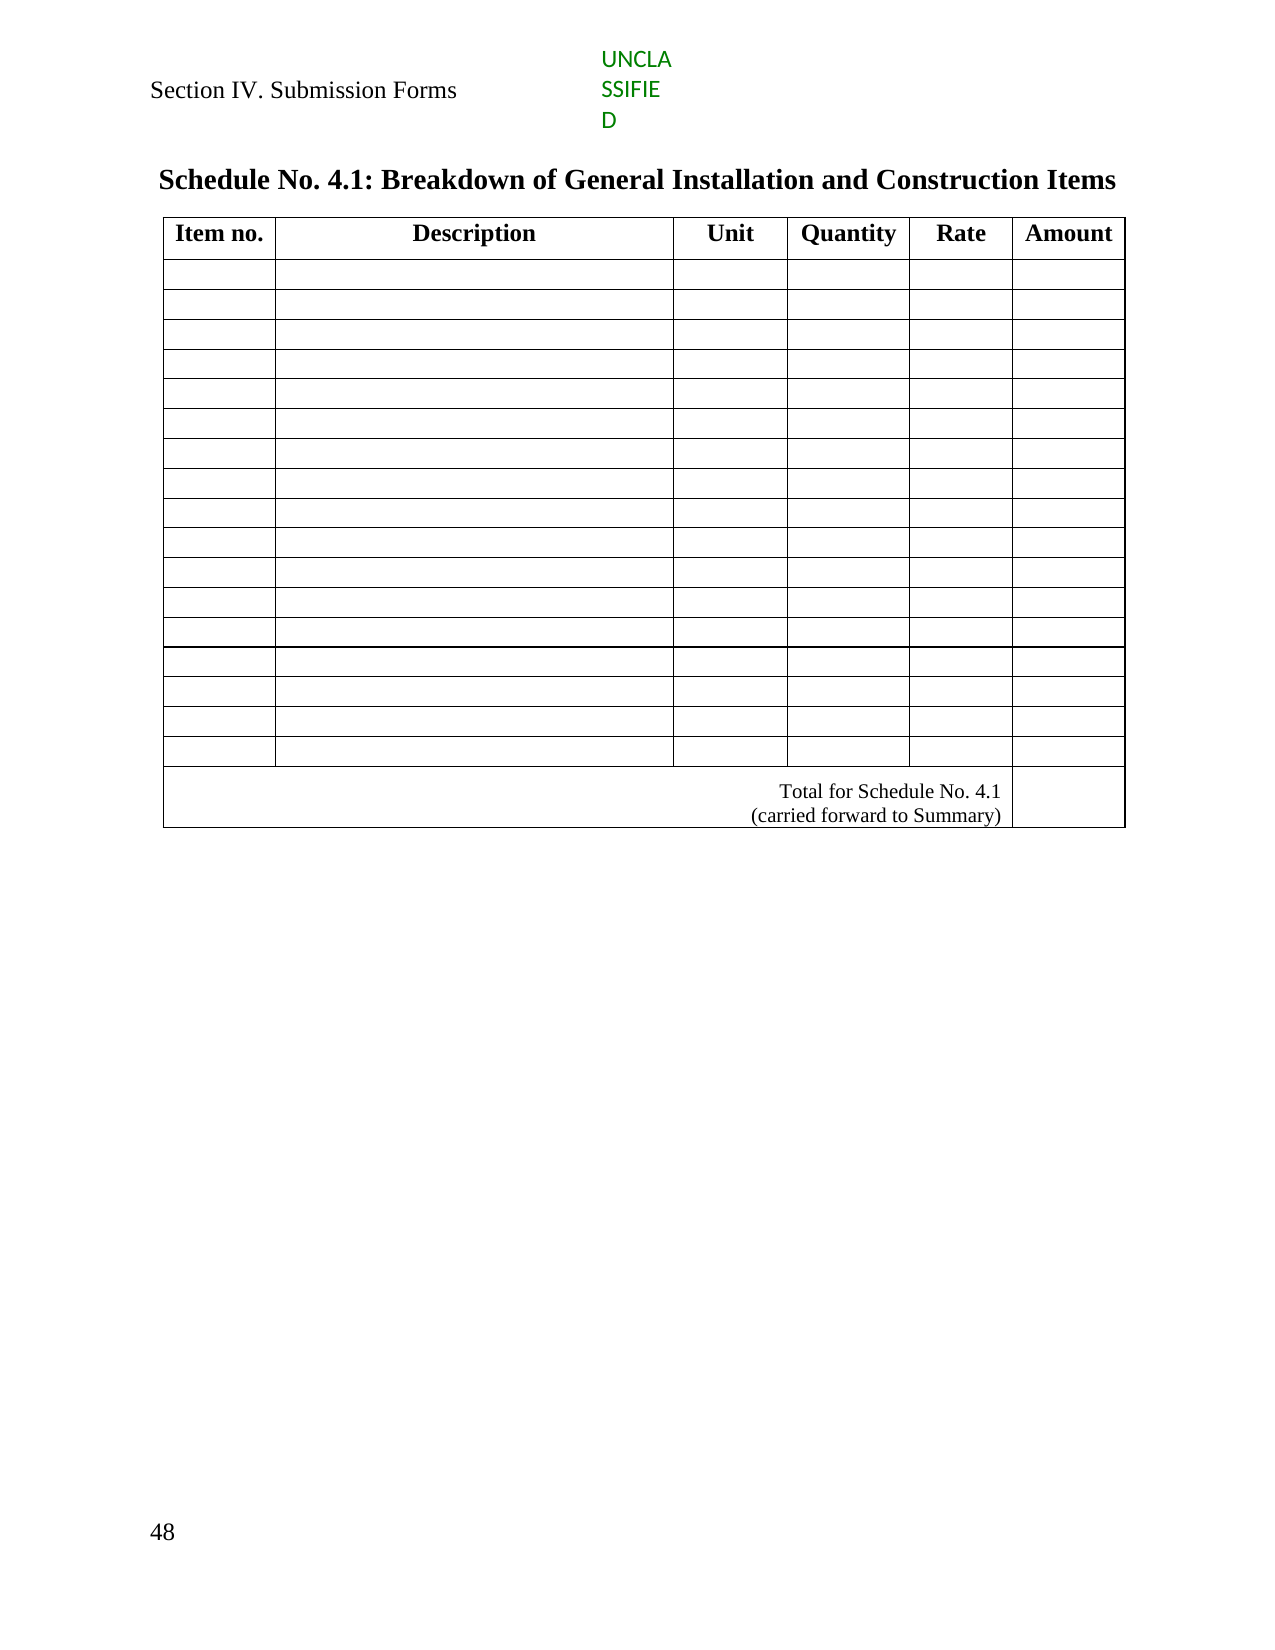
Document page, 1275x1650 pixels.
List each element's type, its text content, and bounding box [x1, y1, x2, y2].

table_cell [276, 409, 673, 438]
table_cell [674, 618, 787, 646]
table_cell [674, 558, 787, 587]
table_cell [164, 409, 275, 438]
table_cell [674, 648, 787, 676]
table_header Rate [910, 218, 1012, 259]
table_cell [1013, 558, 1124, 587]
table_cell [164, 528, 275, 557]
table_cell [674, 290, 787, 319]
table_cell [164, 439, 275, 468]
table_cell [1013, 767, 1124, 827]
table_cell [1013, 707, 1124, 736]
table_cell [276, 677, 673, 706]
table_cell [164, 677, 275, 706]
table_cell [276, 618, 673, 646]
table_cell [674, 320, 787, 348]
table_cell [674, 260, 787, 289]
table_cell [788, 290, 909, 319]
table_cell [910, 260, 1012, 289]
table_cell [1013, 260, 1124, 289]
table_cell [788, 379, 909, 408]
table_cell [164, 588, 275, 617]
table_cell [788, 439, 909, 468]
table_cell [674, 379, 787, 408]
table_cell [164, 558, 275, 587]
table_cell [910, 528, 1012, 557]
table_cell [788, 677, 909, 706]
table_cell [164, 320, 275, 348]
table_header Unit [674, 218, 787, 259]
table_cell [788, 499, 909, 527]
table_cell [910, 618, 1012, 646]
table_cell [276, 588, 673, 617]
table_cell [788, 350, 909, 378]
table_cell [276, 379, 673, 408]
table_header Quantity [788, 218, 909, 259]
table_cell [788, 409, 909, 438]
table_cell [910, 469, 1012, 497]
table_cell [788, 588, 909, 617]
table_cell [910, 677, 1012, 706]
table_cell [674, 677, 787, 706]
table_cell [910, 499, 1012, 527]
table_cell [276, 290, 673, 319]
table_cell [1013, 379, 1124, 408]
table_cell [276, 707, 673, 736]
table_cell [788, 737, 909, 766]
table_cell [276, 528, 673, 557]
table_cell [164, 379, 275, 408]
table_cell [910, 379, 1012, 408]
table_cell [1013, 469, 1124, 497]
table_cell [276, 350, 673, 378]
table_cell [276, 648, 673, 676]
table_cell [1013, 350, 1124, 378]
table_cell [910, 558, 1012, 587]
table_cell [674, 737, 787, 766]
table_cell [164, 618, 275, 646]
table_cell [276, 737, 673, 766]
table_cell [674, 499, 787, 527]
table_cell [276, 469, 673, 497]
subtitle Schedule No. 4.1: Breakdown of General Installation and Construction Items [150, 162, 1125, 196]
table_cell [164, 260, 275, 289]
table_cell [674, 469, 787, 497]
table_cell [910, 409, 1012, 438]
table_cell [1013, 737, 1124, 766]
table_header Amount [1013, 218, 1124, 259]
table_cell Total for Schedule No. 4.1 (carried forward to Summary) [164, 767, 1012, 827]
table_cell [910, 588, 1012, 617]
table_cell [910, 320, 1012, 348]
table_cell [674, 707, 787, 736]
table_cell [788, 260, 909, 289]
table_cell [788, 648, 909, 676]
table_cell [1013, 439, 1124, 468]
table_cell [1013, 409, 1124, 438]
table_cell [1013, 499, 1124, 527]
table_cell [674, 409, 787, 438]
table_cell [1013, 320, 1124, 348]
table_cell [1013, 648, 1124, 676]
table_cell [164, 648, 275, 676]
table_cell [276, 439, 673, 468]
table_cell [1013, 677, 1124, 706]
table_cell [674, 439, 787, 468]
table_cell [910, 648, 1012, 676]
table_cell [674, 588, 787, 617]
table_cell [910, 439, 1012, 468]
table_cell [276, 320, 673, 348]
table_header Description [276, 218, 673, 259]
table_cell [788, 707, 909, 736]
table_cell [910, 290, 1012, 319]
table_cell [164, 290, 275, 319]
table_cell [674, 350, 787, 378]
table_cell [276, 260, 673, 289]
table_cell [164, 499, 275, 527]
table_cell [788, 320, 909, 348]
table_cell [788, 469, 909, 497]
table_cell [910, 707, 1012, 736]
table_cell [1013, 618, 1124, 646]
table_cell [674, 528, 787, 557]
table_cell [276, 558, 673, 587]
table_cell [910, 350, 1012, 378]
table_cell [1013, 588, 1124, 617]
table_header Item no. [164, 218, 275, 259]
table_cell [164, 707, 275, 736]
table_cell [788, 618, 909, 646]
table_cell [164, 469, 275, 497]
table_cell [788, 558, 909, 587]
table_cell [164, 350, 275, 378]
table_cell [1013, 528, 1124, 557]
table_cell [910, 737, 1012, 766]
table_cell [276, 499, 673, 527]
table_cell [1013, 290, 1124, 319]
table_cell [788, 528, 909, 557]
table_cell [164, 737, 275, 766]
